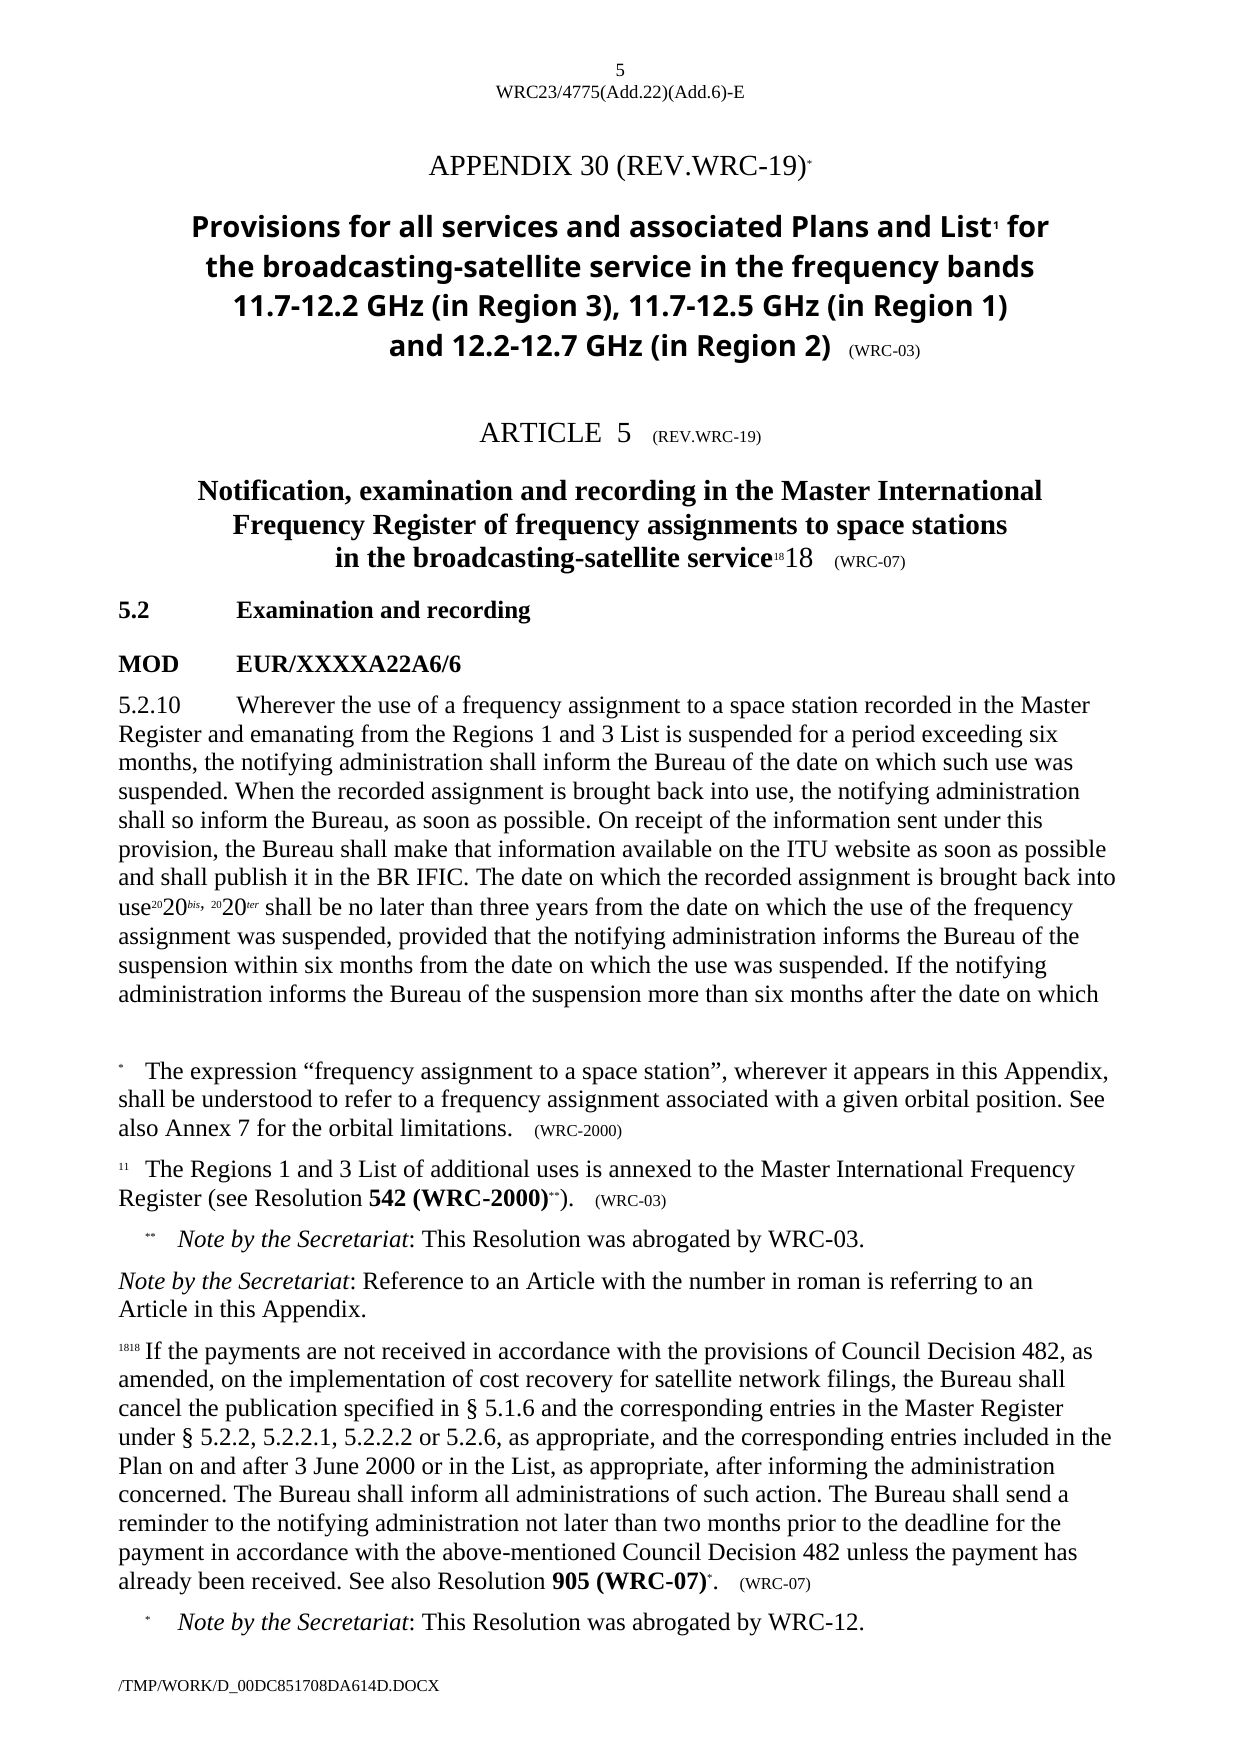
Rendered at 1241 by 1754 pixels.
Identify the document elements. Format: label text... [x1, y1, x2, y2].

text ARTICLE 5 (rev.WRC-19) [118, 415, 1122, 448]
text 5.2.10 Wherever the use of a frequency assignment to a space station recorded in the Master Register and emanating from the Regions 1 and 3 List is suspended for a period exceeding six months, the notifying administration shall inform the Bureau of the date on which such use was suspended. When the recorded assignment is brought back into use, the notifying administration shall so inform the Bureau, as soon as possible. On receipt of the information sent under this provision, the Bureau shall make that information available on the ITU website as soon as possible and shall publish it in the BR IFIC. The date on which the recorded assignment is brought back into use20bis shall be no later than three years from the date on which the use of the frequency assignment was suspended, provided that the notifying administration informs the Bureau of the suspension within six months from the date on which the use was suspended. If the notifying administration informs the Bureau of the suspension more than six months after the date on which the use of the frequency assignment was suspended, this three-year time period shall be reduced. In this case, the amount by which the three-year period shall be reduced shall be equal to the amount of time that has elapsed between the end of the six-month period and the date that the Bureau is informed of the suspension. If the notifying administration informs the Bureau of the suspension more than 21 months after the date on which the use of the frequency assignment was suspended, the frequency assignment shall be cancelled. (WRC-) [118, 690, 1122, 1007]
subtitle 5.2 Examination and recording [118, 595, 1122, 624]
title Provisions for all services and associated Plans and List1 for the broadcasting-satellite service in the frequency bands 11.7-12.2 GHz (in Region 3), 11.7-12.5 GHz (in Region 1) and 12.2-12.7 GHz (in Region 2) (WRC-03) [118, 206, 1122, 365]
text MOD EUR/XXXXA22A6/6 [118, 649, 1122, 677]
text APPENDIX 30 (REV.WRC-19)* [118, 148, 1122, 181]
title Notification, examination and recording in the Master International Frequency Register of frequency assignments to space stations in the broadcasting-satellite service18 (WRC-07) [118, 473, 1122, 574]
